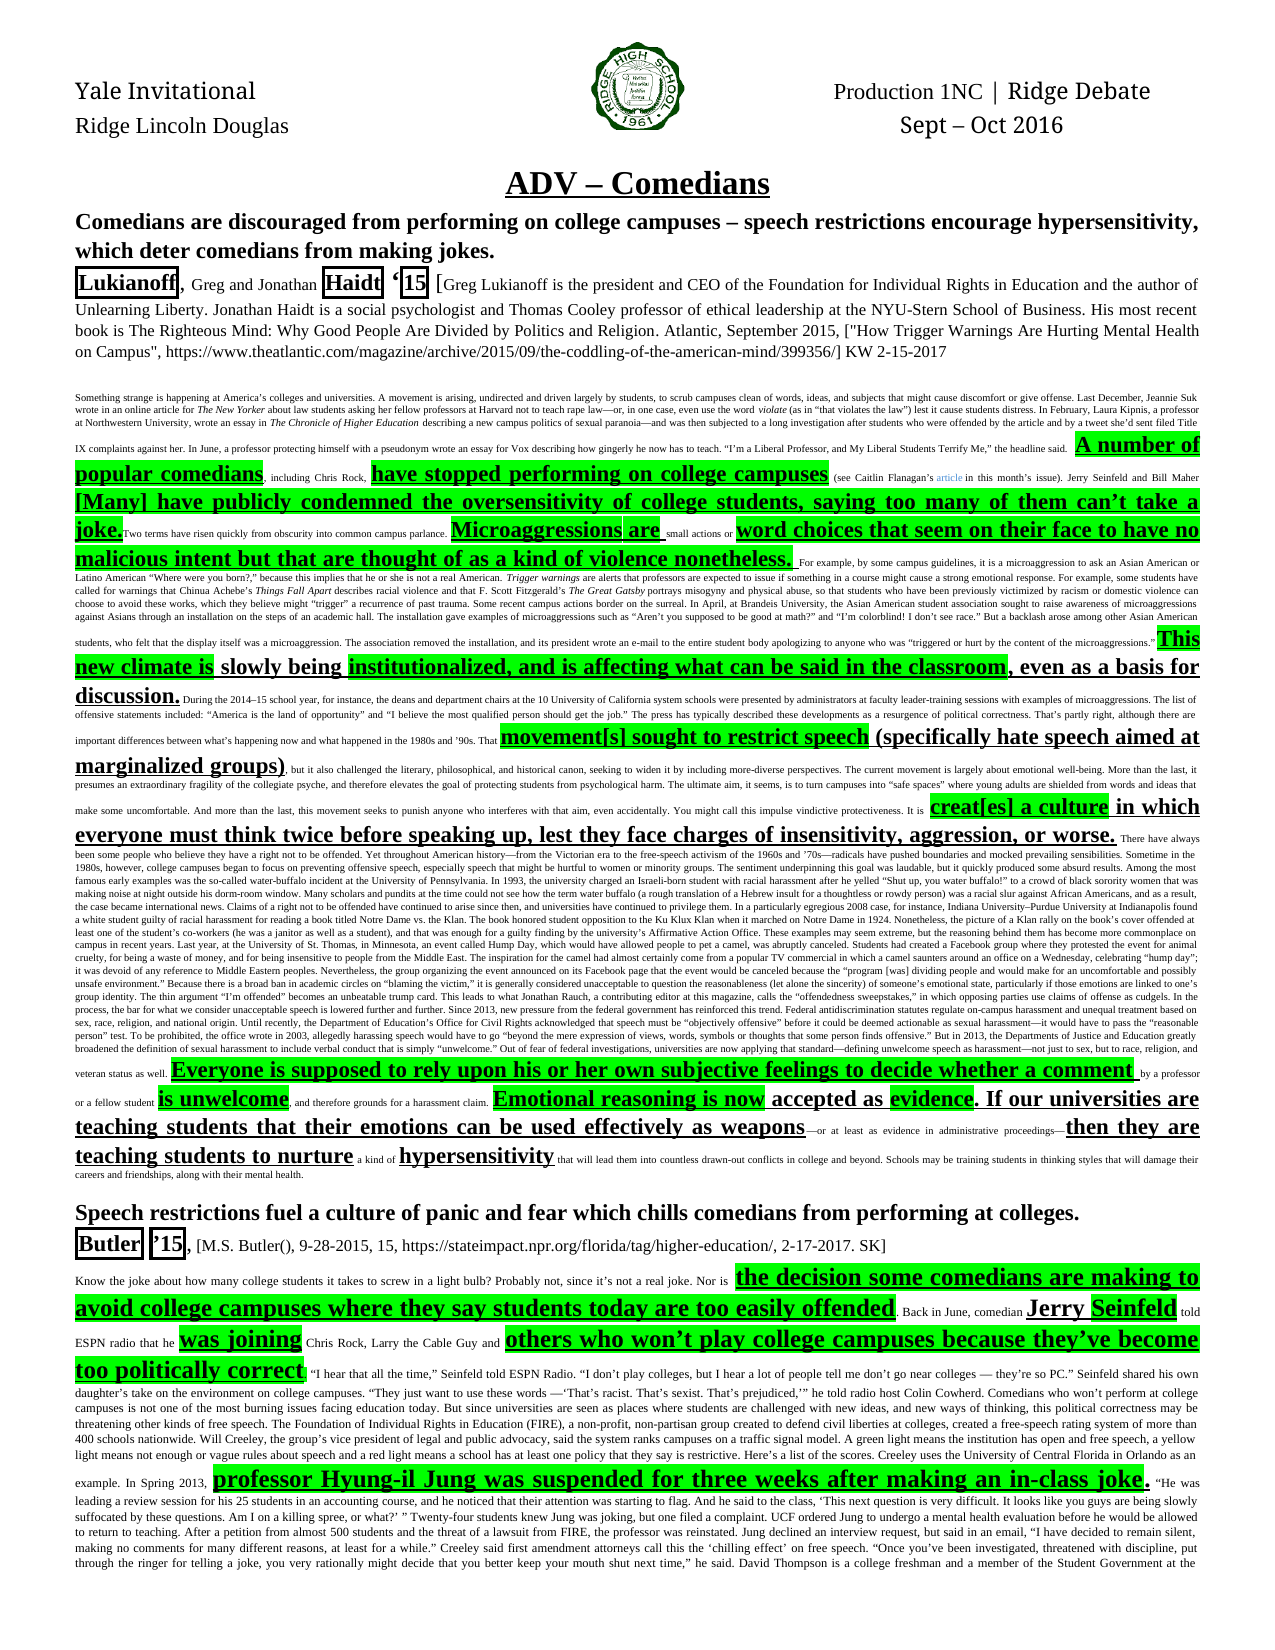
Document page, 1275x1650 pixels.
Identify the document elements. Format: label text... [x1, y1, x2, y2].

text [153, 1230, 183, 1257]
picture [577, 42, 697, 130]
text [75, 1262, 1200, 1571]
subtitle ADV – Comedians [75, 163, 1200, 201]
text Lukianoff, Greg and Jonathan Haidt ‘15 [Greg Lukianoff is the president and CEO of the Foundation for Individual Rights in Education and the author of Unlearning Liberty. Jonathan Haidt is a social psychologist and Thomas Cooley professor of ethical leadership at the NYU-Stern School of Business. His most recent book is The Righteous Mind: Why Good People Are Divided by Politics and Religion. Atlantic, September 2015, ["How Trigger Warnings Are Hurting Mental Health on Campus", https://www.theatlantic.com/magazine/archive/2015/09/the-coddling-of-the-american-mind/399356/] KW 2-15-2017 [75, 265, 1200, 361]
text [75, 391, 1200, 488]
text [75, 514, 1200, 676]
text Butler ’15, [M.S. Butler(), 9-28-2015, 15, https://stateimpact.npr.org/florida/tag/higher-education/, 2-17-2017. SK] [186, 1227, 1200, 1260]
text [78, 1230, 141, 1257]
subtitle Comedians are discouraged from performing on college campuses – speech restrictions encourage hypersensitivity, which deter comedians from making jokes. [75, 208, 1200, 263]
subtitle Speech restrictions fuel a culture of panic and fear which chills comedians from performing at colleges. [75, 1199, 1200, 1225]
